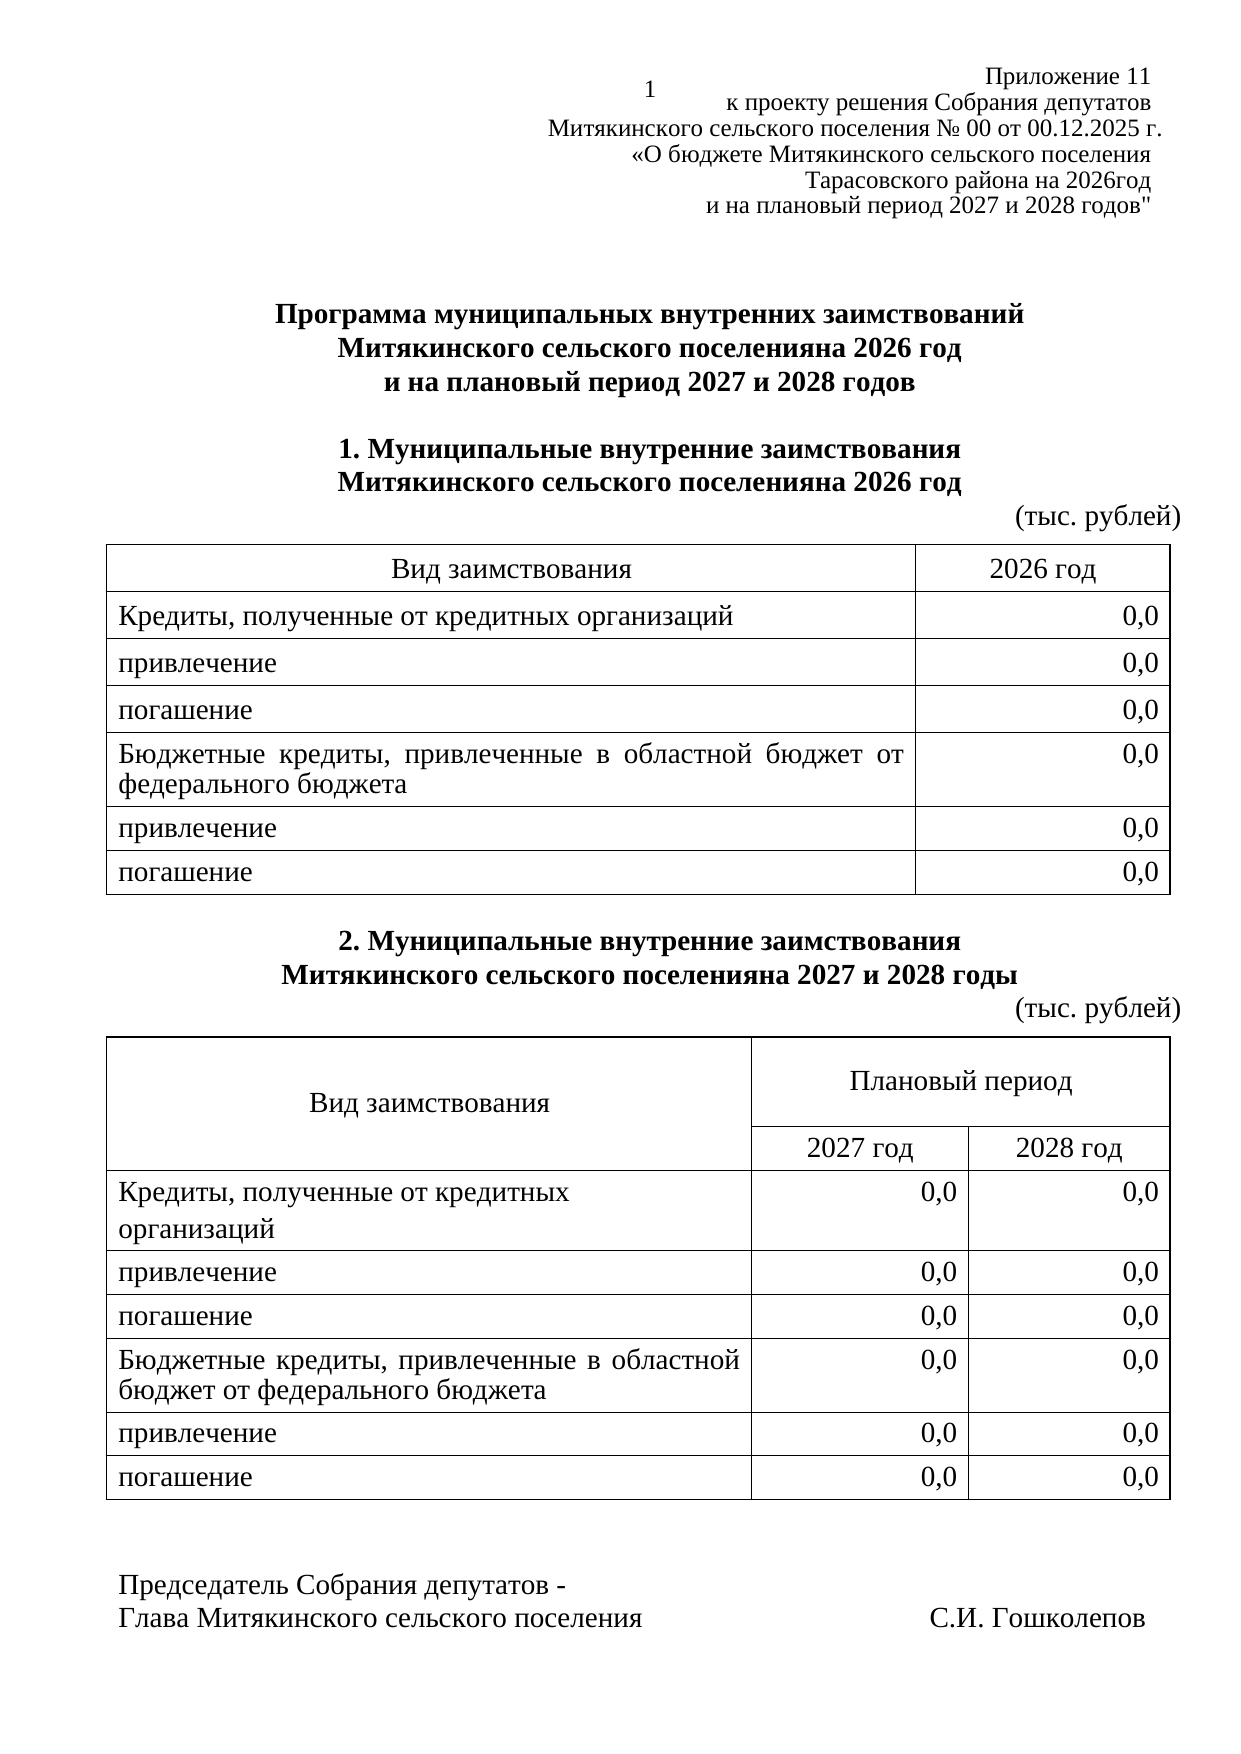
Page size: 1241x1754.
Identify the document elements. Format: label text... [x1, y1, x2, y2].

table_cell 0,0 [916, 686, 1169, 732]
text Программа муниципальных внутренних заимствований [118, 297, 1181, 330]
table_cell погашение [107, 1456, 751, 1499]
text Председатель Собрания депутатов - [118, 1567, 1181, 1601]
table_cell 0,0 [969, 1456, 1169, 1499]
table_cell 0,0 [969, 1339, 1169, 1412]
table_cell 0,0 [752, 1171, 968, 1250]
table_cell 0,0 [752, 1339, 968, 1412]
table_cell 0,0 [916, 807, 1169, 850]
table_cell привлечение [107, 807, 915, 850]
text (тыс. рублей) [118, 990, 1181, 1024]
table_header Приложение 11 к проекту решения Собрания депутатов Митякинского сельского поселения № 00 от 00.12.2025 г. «О бюджете Митякинского сельского поселения Тарасовского района на 2026год и на плановый период 2027 и 2028 годов" [546, 64, 1162, 219]
text 1. Муниципальные внутренние заимствования [118, 431, 1181, 464]
table_cell 0,0 [969, 1251, 1169, 1294]
table_cell 0,0 [916, 733, 1169, 806]
table_cell погашение [107, 851, 915, 893]
table_cell привлечение [107, 639, 915, 685]
table_header Вид заимствования [107, 1038, 751, 1170]
table_cell 0,0 [916, 639, 1169, 685]
table_cell погашение [107, 1295, 751, 1338]
table_cell 0,0 [752, 1251, 968, 1294]
text Митякинского сельского поселенияна 2026 год [118, 464, 1181, 498]
text Глава Митякинского сельского поселения С.И. Гошколепов [118, 1601, 1181, 1634]
table_cell 0,0 [969, 1171, 1169, 1250]
text и на плановый период 2027 и 2028 годов [118, 364, 1181, 397]
table_header Вид заимствования [107, 545, 915, 591]
table_cell привлечение [107, 1413, 751, 1455]
table_cell 0,0 [916, 592, 1169, 638]
table_cell Бюджетные кредиты, привлеченные в областной бюджет от федерального бюджета [107, 1339, 751, 1412]
table_cell 0,0 [752, 1456, 968, 1499]
table_cell погашение [107, 686, 915, 732]
text 2. Муниципальные внутренние заимствования [118, 923, 1181, 957]
table_cell 0,0 [916, 851, 1169, 893]
text (тыс. рублей) [118, 498, 1181, 531]
table_header 2026 год [916, 545, 1169, 591]
table_cell 0,0 [752, 1413, 968, 1455]
table_cell 2028 год [969, 1127, 1169, 1170]
table_header Плановый период [752, 1038, 1169, 1126]
table_cell Кредиты, полученные от кредитных организаций [107, 592, 915, 638]
text Митякинского сельского поселенияна 2027 и 2028 годы [118, 957, 1181, 990]
table_cell 0,0 [969, 1413, 1169, 1455]
table_cell 0,0 [969, 1295, 1169, 1338]
table_cell Бюджетные кредиты, привлеченные в областной бюджет от федерального бюджета [107, 733, 915, 806]
table_cell 2027 год [752, 1127, 968, 1170]
text Митякинского сельского поселенияна 2026 год [118, 330, 1181, 364]
table_cell Кредиты, полученные от кредитных организаций [107, 1171, 751, 1250]
table_cell привлечение [107, 1251, 751, 1294]
table_cell 0,0 [752, 1295, 968, 1338]
